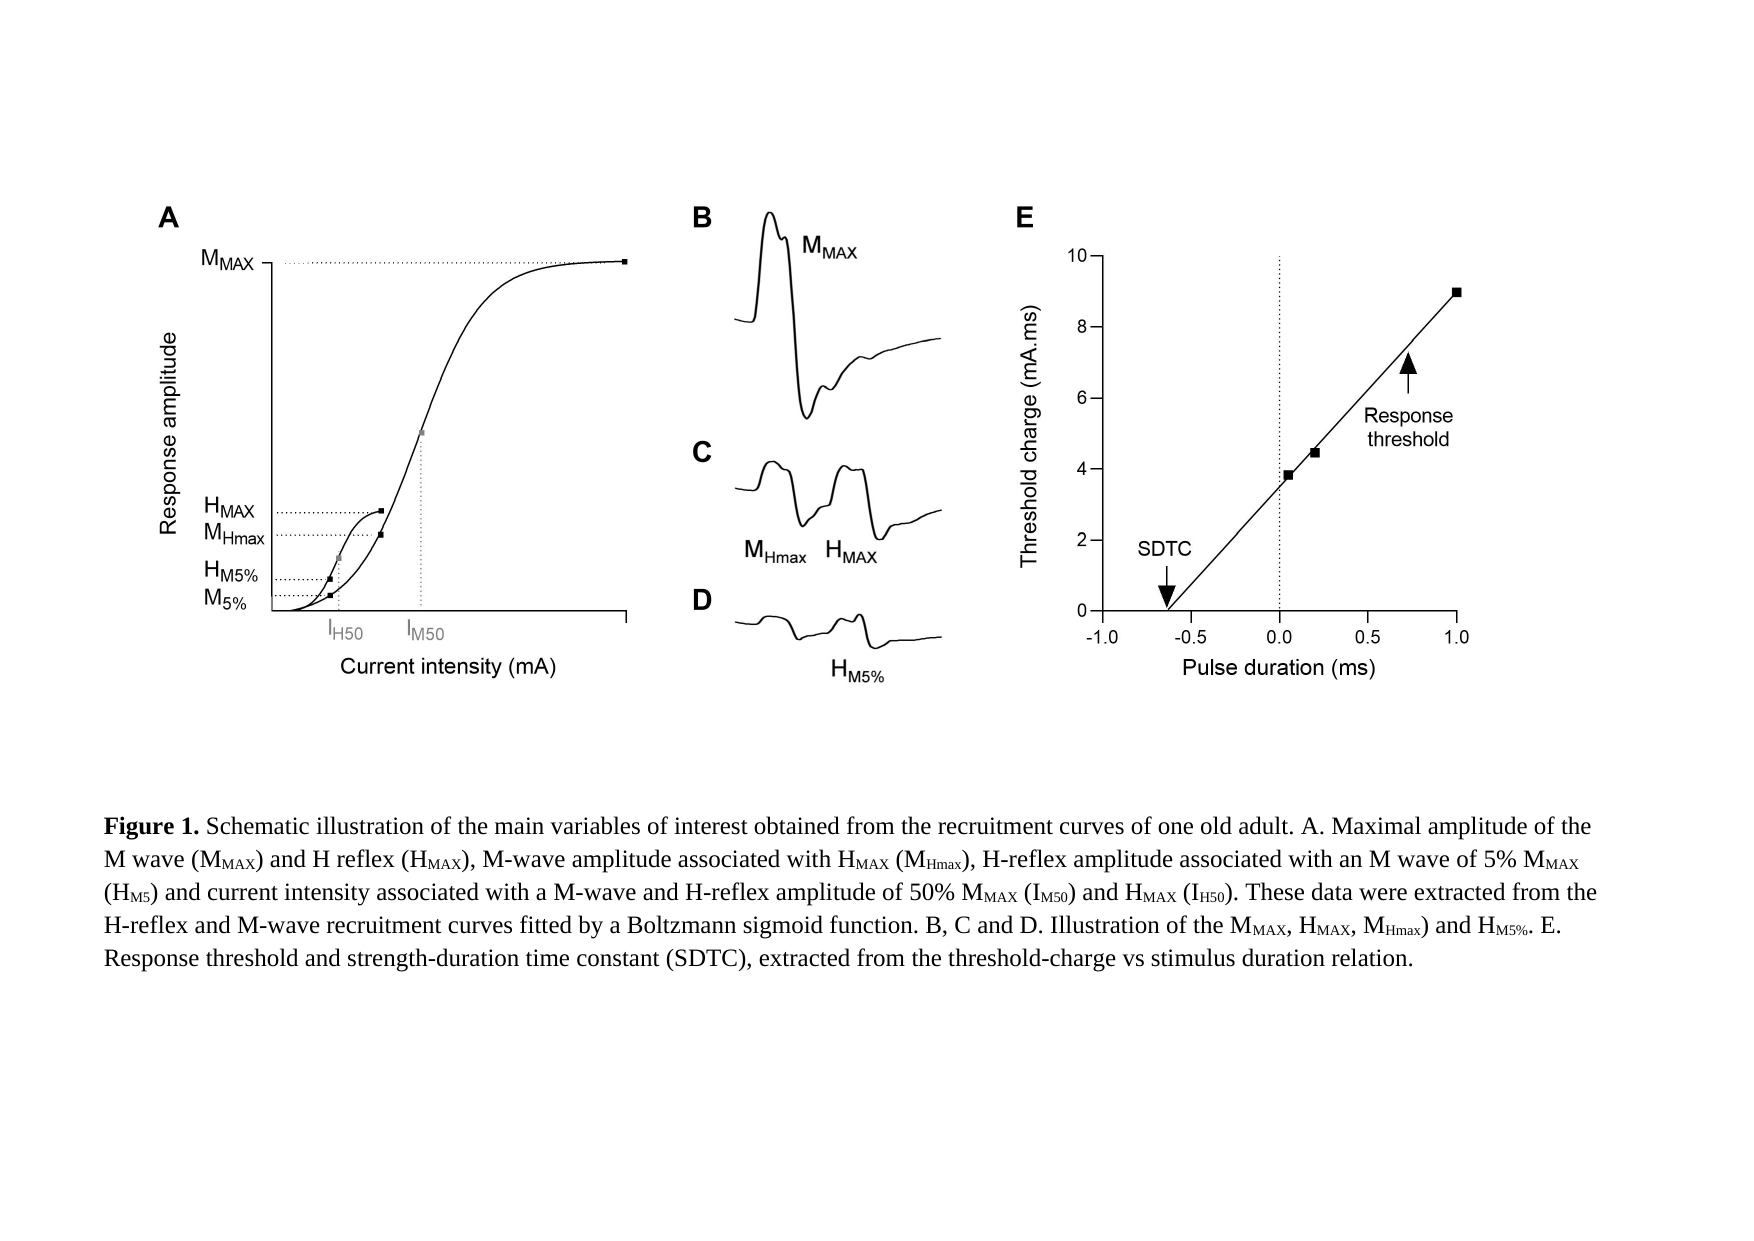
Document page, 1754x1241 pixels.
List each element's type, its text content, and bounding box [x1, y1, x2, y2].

picture [112, 147, 1538, 726]
text Figure 1. Schematic illustration of the main variables of interest obtained from the recruitment curves of one old adult. A. Maximal amplitude of the M wave (MMAX) and H reflex (HMAX), M-wave amplitude associated with HMAX (MHmax), H-reflex amplitude associated with an M wave of 5% MMAX (HM5) and current intensity associated with a M-wave and H-reflex amplitude of 50% MMAX (IM50) and HMAX (IH50). These data were extracted from the H-reflex and M-wave recruitment curves fitted by a Boltzmann sigmoid function. B, C and D. Illustration of the MMAX, HMAX, MHmax) and HM5%. E. Response threshold and strength-duration time constant (SDTC), extracted from the threshold-charge vs stimulus duration relation. [103, 811, 1606, 972]
